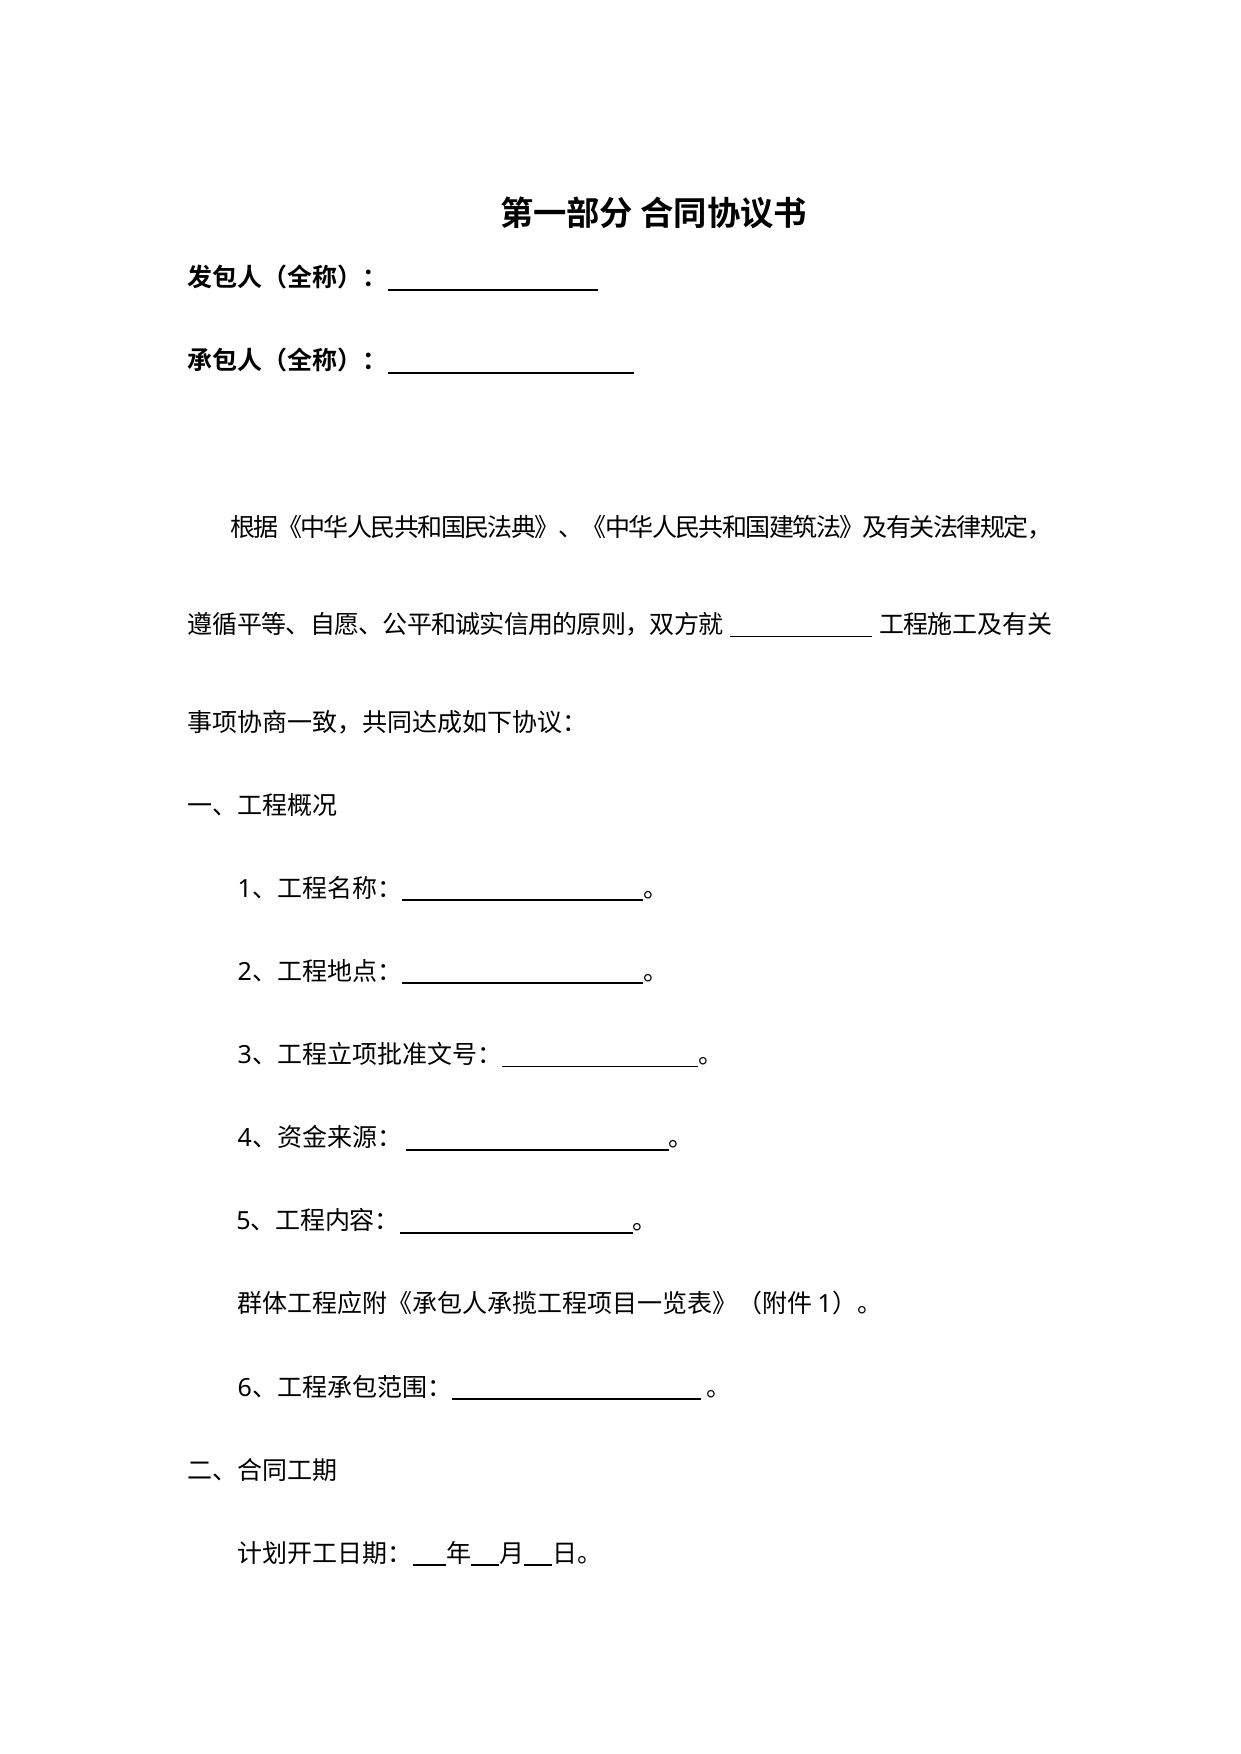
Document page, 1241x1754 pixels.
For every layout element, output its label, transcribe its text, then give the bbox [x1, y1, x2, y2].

text 计划开工日期： 年 月 日。 [187, 1519, 1053, 1584]
text 第一部分 合同协议书 [187, 178, 1053, 243]
text 承包人（全称）： [187, 326, 1053, 391]
text 3、工程立项批准文号： 。 [187, 1020, 1053, 1085]
text 二、合同工期 [187, 1436, 1053, 1501]
text 4、资金来源： 。 [187, 1103, 1053, 1168]
text 6、工程承包范围： 。 [187, 1353, 1053, 1418]
text 2、工程地点： 。 [187, 937, 1053, 1002]
text 5、工程内容： 。 [187, 1186, 1053, 1251]
text 发包人（全称）： [187, 243, 1053, 308]
text 根据《中华人民共和国民法典》、《中华人民共和国建筑法》及有关法律规定，遵循平等、自愿、公平和诚实信用的原则，双方就 工程施工及有关事项协商一致，共同达成如下协议： [187, 493, 1053, 753]
text 群体工程应附《承包人承揽工程项目一览表》（附件1）。 [187, 1269, 1053, 1334]
text 1、工程名称： 。 [187, 854, 1053, 919]
text 一、工程概况 [187, 771, 1053, 836]
